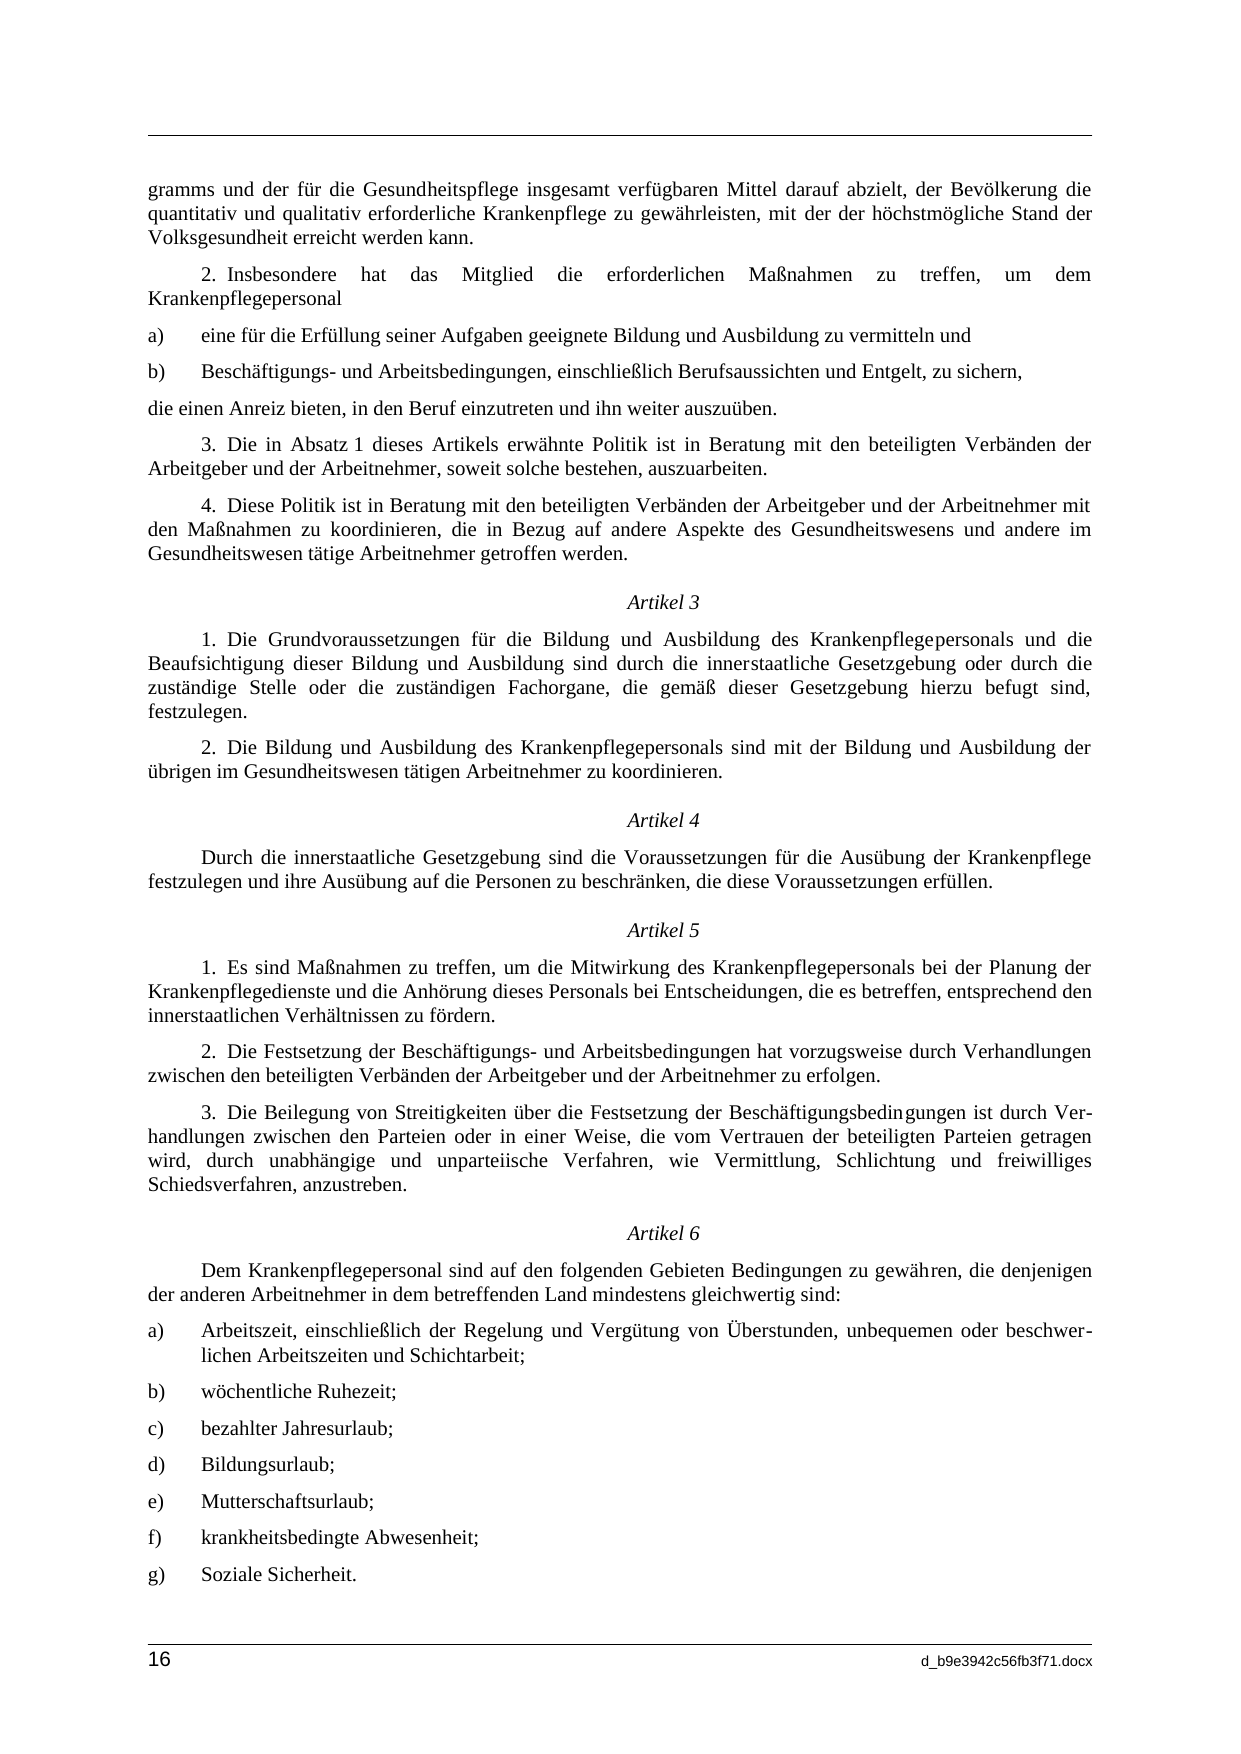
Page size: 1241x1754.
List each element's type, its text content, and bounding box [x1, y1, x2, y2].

text 2. Die Bildung und Ausbildung des Krankenpflegepersonals sind mit der Bildung und Ausbildung der übrigen im Gesundheitswesen tätigen Arbeitnehmer zu koordinieren. [148, 735, 1092, 783]
text f) krankheitsbedingte Abwesenheit; [148, 1525, 1092, 1549]
text 2. Insbesondere hat das Mitglied die erforderlichen Maßnahmen zu treffen, um dem Krankenpflegepersonal [148, 262, 1092, 310]
text 2. Die Festsetzung der Beschäftigungs- und Arbeitsbedingungen hat vorzugsweise durch Verhandlungen zwischen den beteiligten Verbänden der Arbeitgeber und der Arbeitnehmer zu erfolgen. [148, 1039, 1092, 1087]
text a) eine für die Erfüllung seiner Aufgaben geeignete Bildung und Ausbildung zu vermitteln und [148, 322, 1092, 347]
text Artikel 4 [236, 808, 1092, 832]
text b) wöchentliche Ruhezeit; [148, 1379, 1092, 1403]
text Dem Krankenpflegepersonal sind auf den folgenden Gebieten Bedingungen zu gewähren, die denjenigen der anderen Arbeitnehmer in dem betreffenden Land mindestens gleichwertig sind: [148, 1258, 1092, 1306]
text c) bezahlter Jahresurlaub; [148, 1416, 1092, 1440]
text g) Soziale Sicherheit. [148, 1562, 1092, 1586]
text d) Bildungsurlaub; [148, 1452, 1092, 1476]
text die einen Anreiz bieten, in den Beruf einzutreten und ihn weiter auszuüben. [148, 396, 1092, 420]
text 3. Die in Absatz 1 dieses Artikels erwähnte Politik ist in Beratung mit den beteiligten Verbänden der Arbeitgeber und der Arbeitnehmer, soweit solche bestehen, auszuarbeiten. [148, 432, 1092, 480]
text Durch die innerstaatliche Gesetzgebung sind die Voraussetzungen für die Ausübung der Krankenpflege festzulegen und ihre Ausübung auf die Personen zu beschränken, die diese Voraussetzungen erfüllen. [148, 845, 1092, 893]
text b) Beschäftigungs- und Arbeitsbedingungen, einschließlich Berufsaussichten und Entgelt, zu sichern, [148, 359, 1092, 383]
text e) Mutterschaftsurlaub; [148, 1489, 1092, 1513]
text Artikel 6 [236, 1221, 1092, 1245]
text a) Arbeitszeit, einschließlich der Regelung und Vergütung von Überstunden, unbequemen oder beschwerlichen Arbeitszeiten und Schichtarbeit; [148, 1318, 1092, 1367]
text 1. Es sind Maßnahmen zu treffen, um die Mitwirkung des Krankenpflegepersonals bei der Planung der Krankenpflegedienste und die Anhörung dieses Personals bei Entscheidungen, die es betreffen, entsprechend den innerstaatlichen Verhältnissen zu fördern. [148, 955, 1092, 1027]
text 1. Die Grundvoraussetzungen für die Bildung und Ausbildung des Krankenpflegepersonals und die Beaufsichtigung dieser Bildung und Ausbildung sind durch die innerstaatliche Gesetzgebung oder durch die zuständige Stelle oder die zuständigen Fachorgane, die gemäß dieser Gesetzgebung hierzu befugt sind, festzulegen. [148, 627, 1092, 723]
text Artikel 5 [236, 918, 1092, 942]
text 4. Diese Politik ist in Beratung mit den beteiligten Verbänden der Arbeitgeber und der Arbeitnehmer mit den Maßnahmen zu koordinieren, die in Bezug auf andere Aspekte des Gesundheitswesens und andere im Gesundheitswesen tätige Arbeitnehmer getroffen werden. [148, 493, 1092, 565]
text Artikel 3 [236, 590, 1092, 614]
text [148, 177, 1092, 249]
text 3. Die Beilegung von Streitigkeiten über die Festsetzung der Beschäftigungsbedingungen ist durch Verhandlungen zwischen den Parteien oder in einer Weise, die vom Vertrauen der beteiligten Parteien getragen wird, durch unabhängige und unparteiische Verfahren, wie Vermittlung, Schlichtung und freiwilliges Schiedsverfahren, anzustreben. [148, 1100, 1092, 1196]
